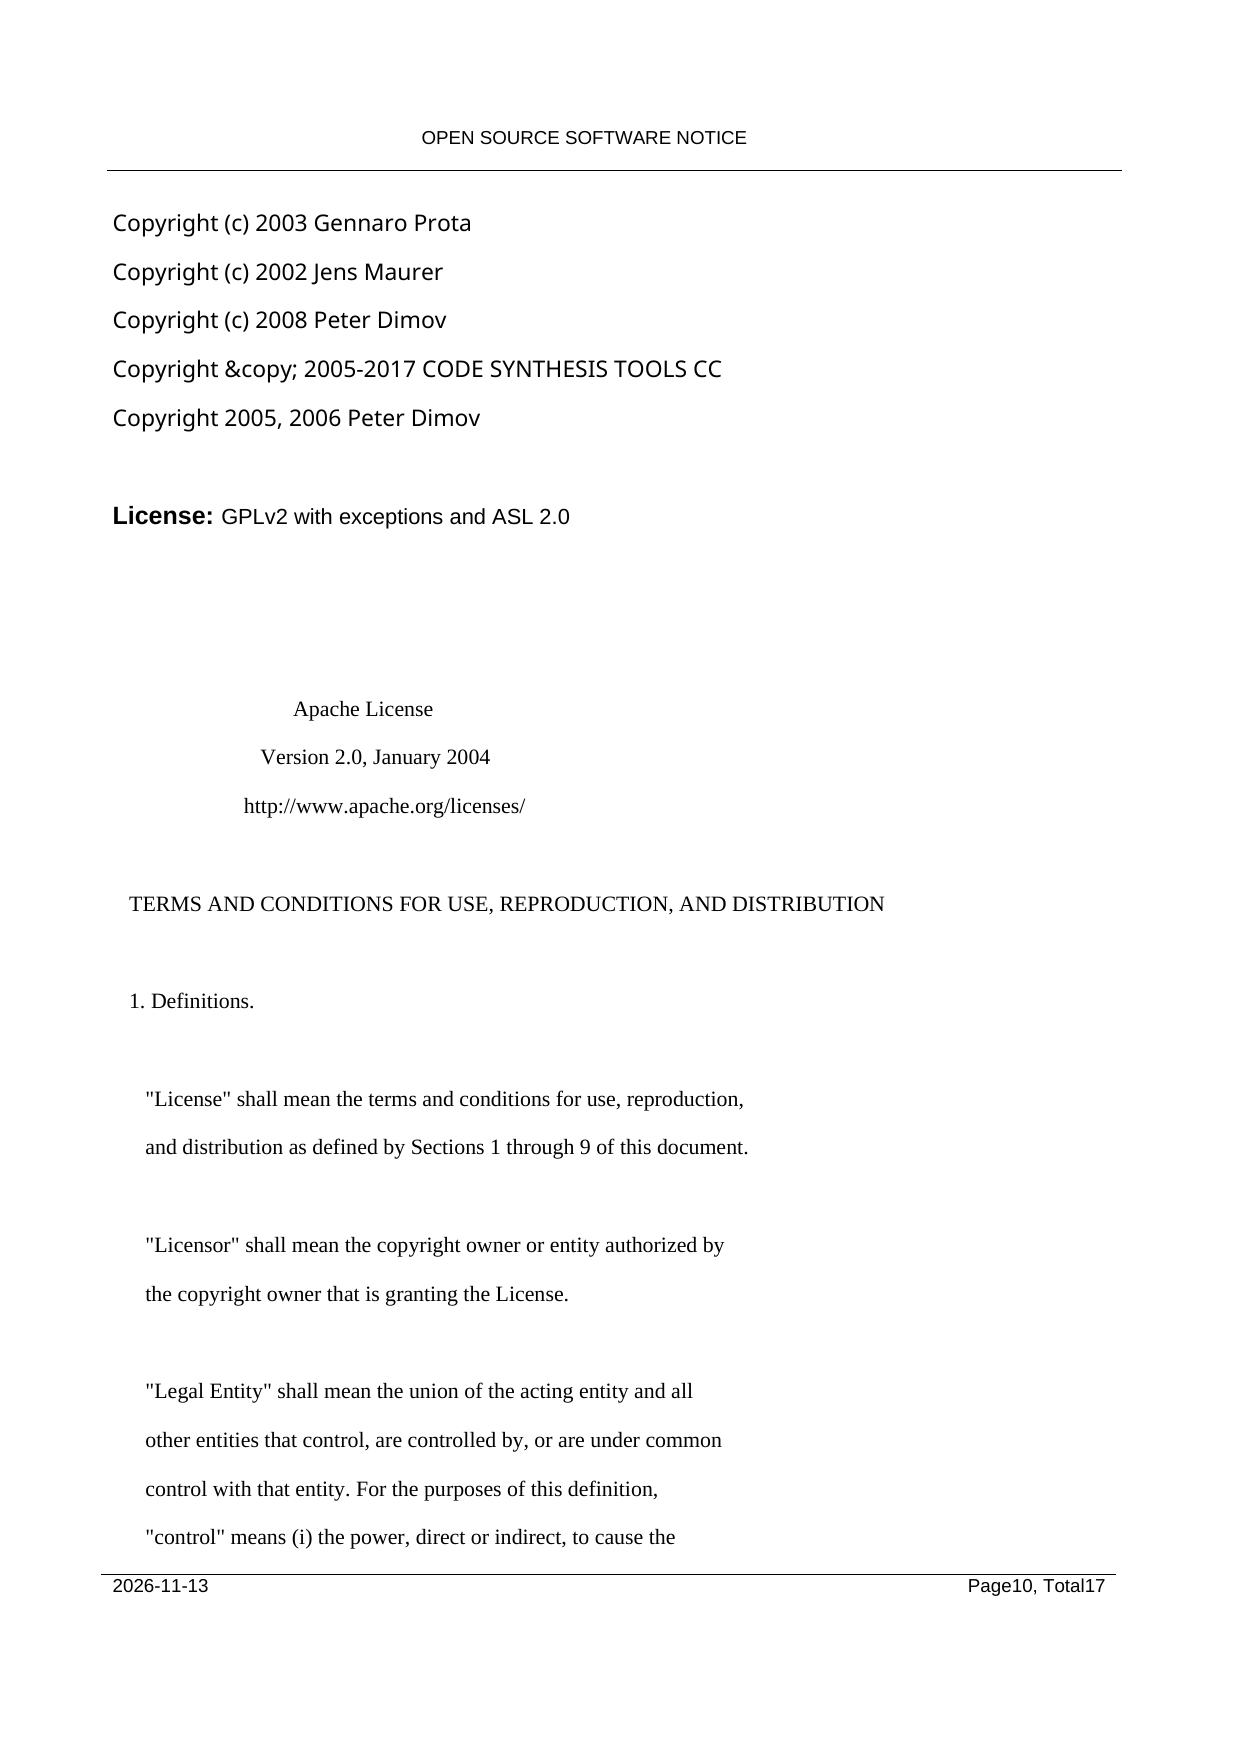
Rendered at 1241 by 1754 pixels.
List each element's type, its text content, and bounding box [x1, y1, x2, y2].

text License: GPLv2 with exceptions and ASL 2.0 [112, 499, 1128, 531]
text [112, 546, 1128, 1553]
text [112, 206, 1128, 483]
